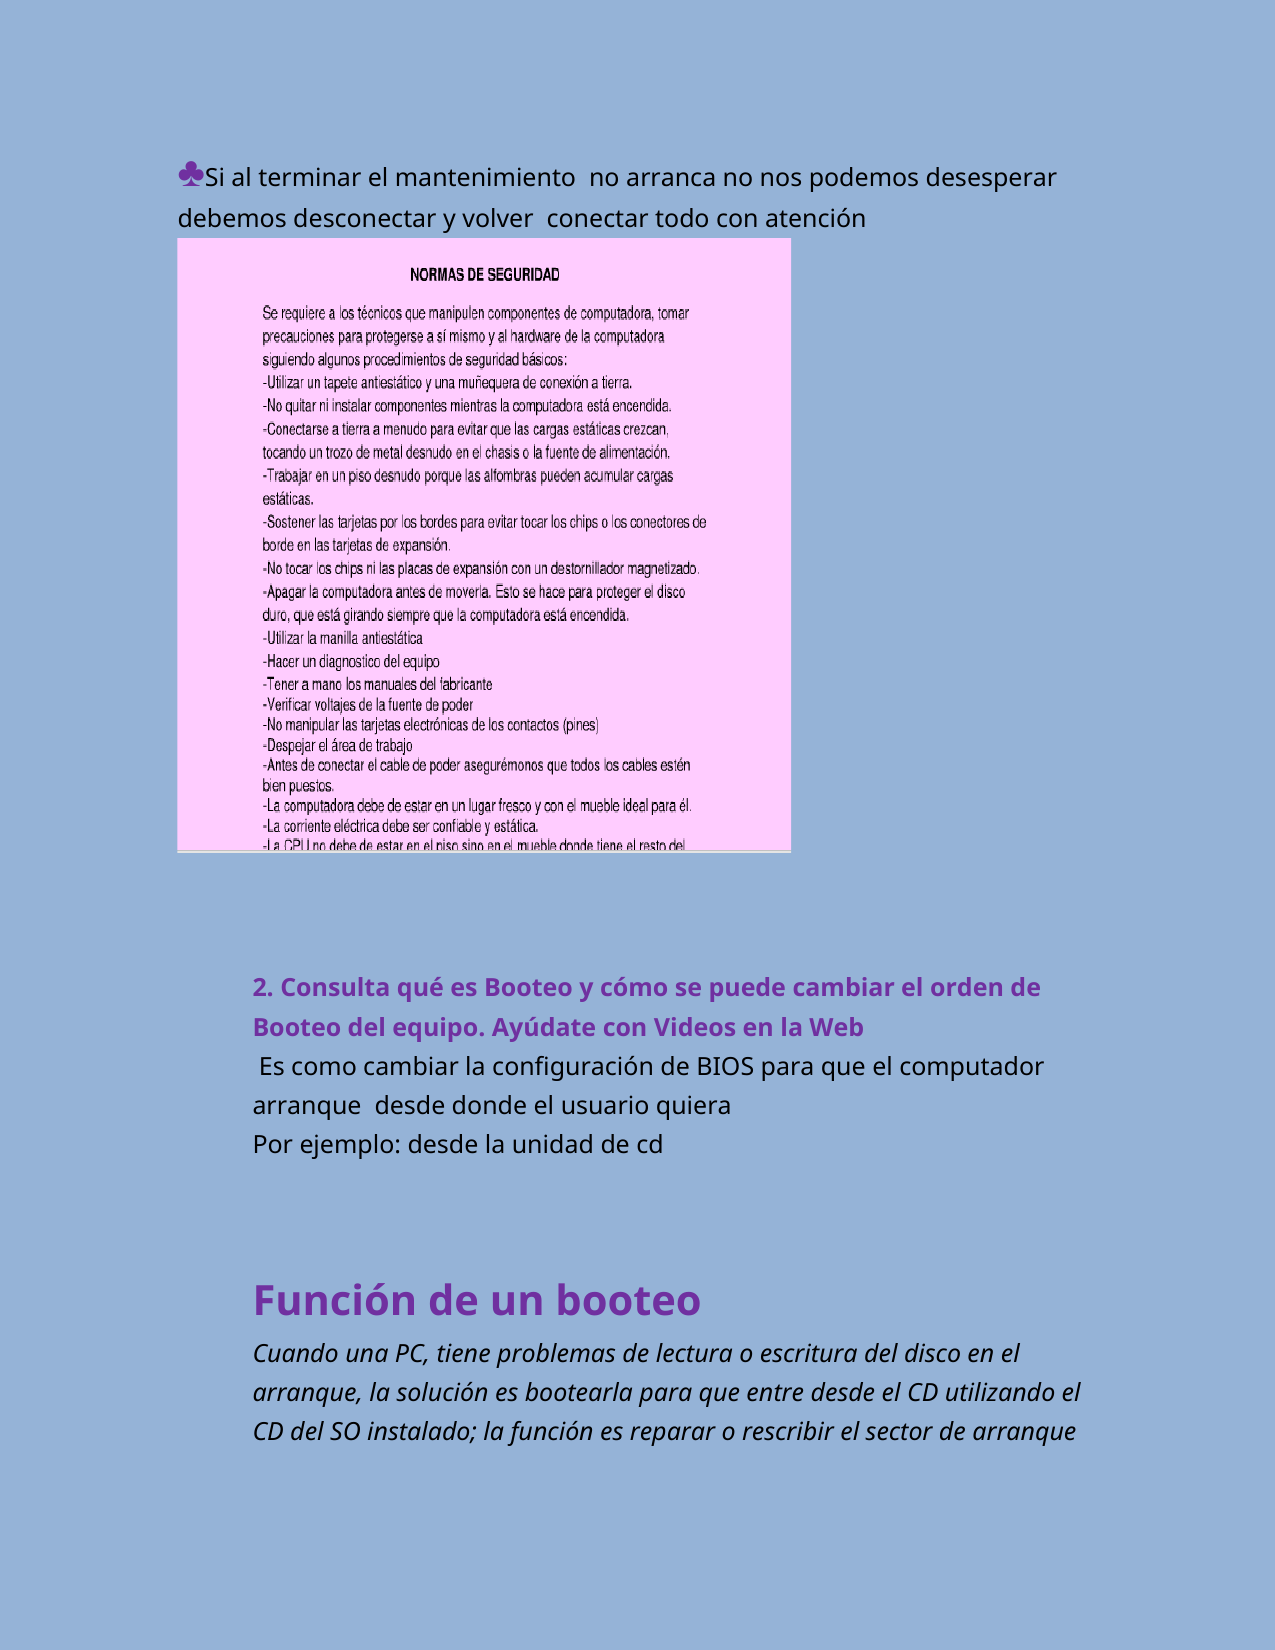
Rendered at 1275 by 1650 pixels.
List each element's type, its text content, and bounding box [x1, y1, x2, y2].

list 2. Consulta qué es Booteo y cómo se puede cambiar el orden de Booteo del equipo. Ayúdate con Videos en la Web [252, 970, 1098, 1043]
list Es como cambiar la configuración de BIOS para que el computador arranque desde donde el usuario quiera [252, 1048, 1098, 1122]
list Función de un booteo [252, 1270, 1098, 1327]
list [252, 1336, 1098, 1448]
picture [177, 238, 792, 853]
list Por ejemplo: desde la unidad de cd [252, 1127, 1098, 1161]
